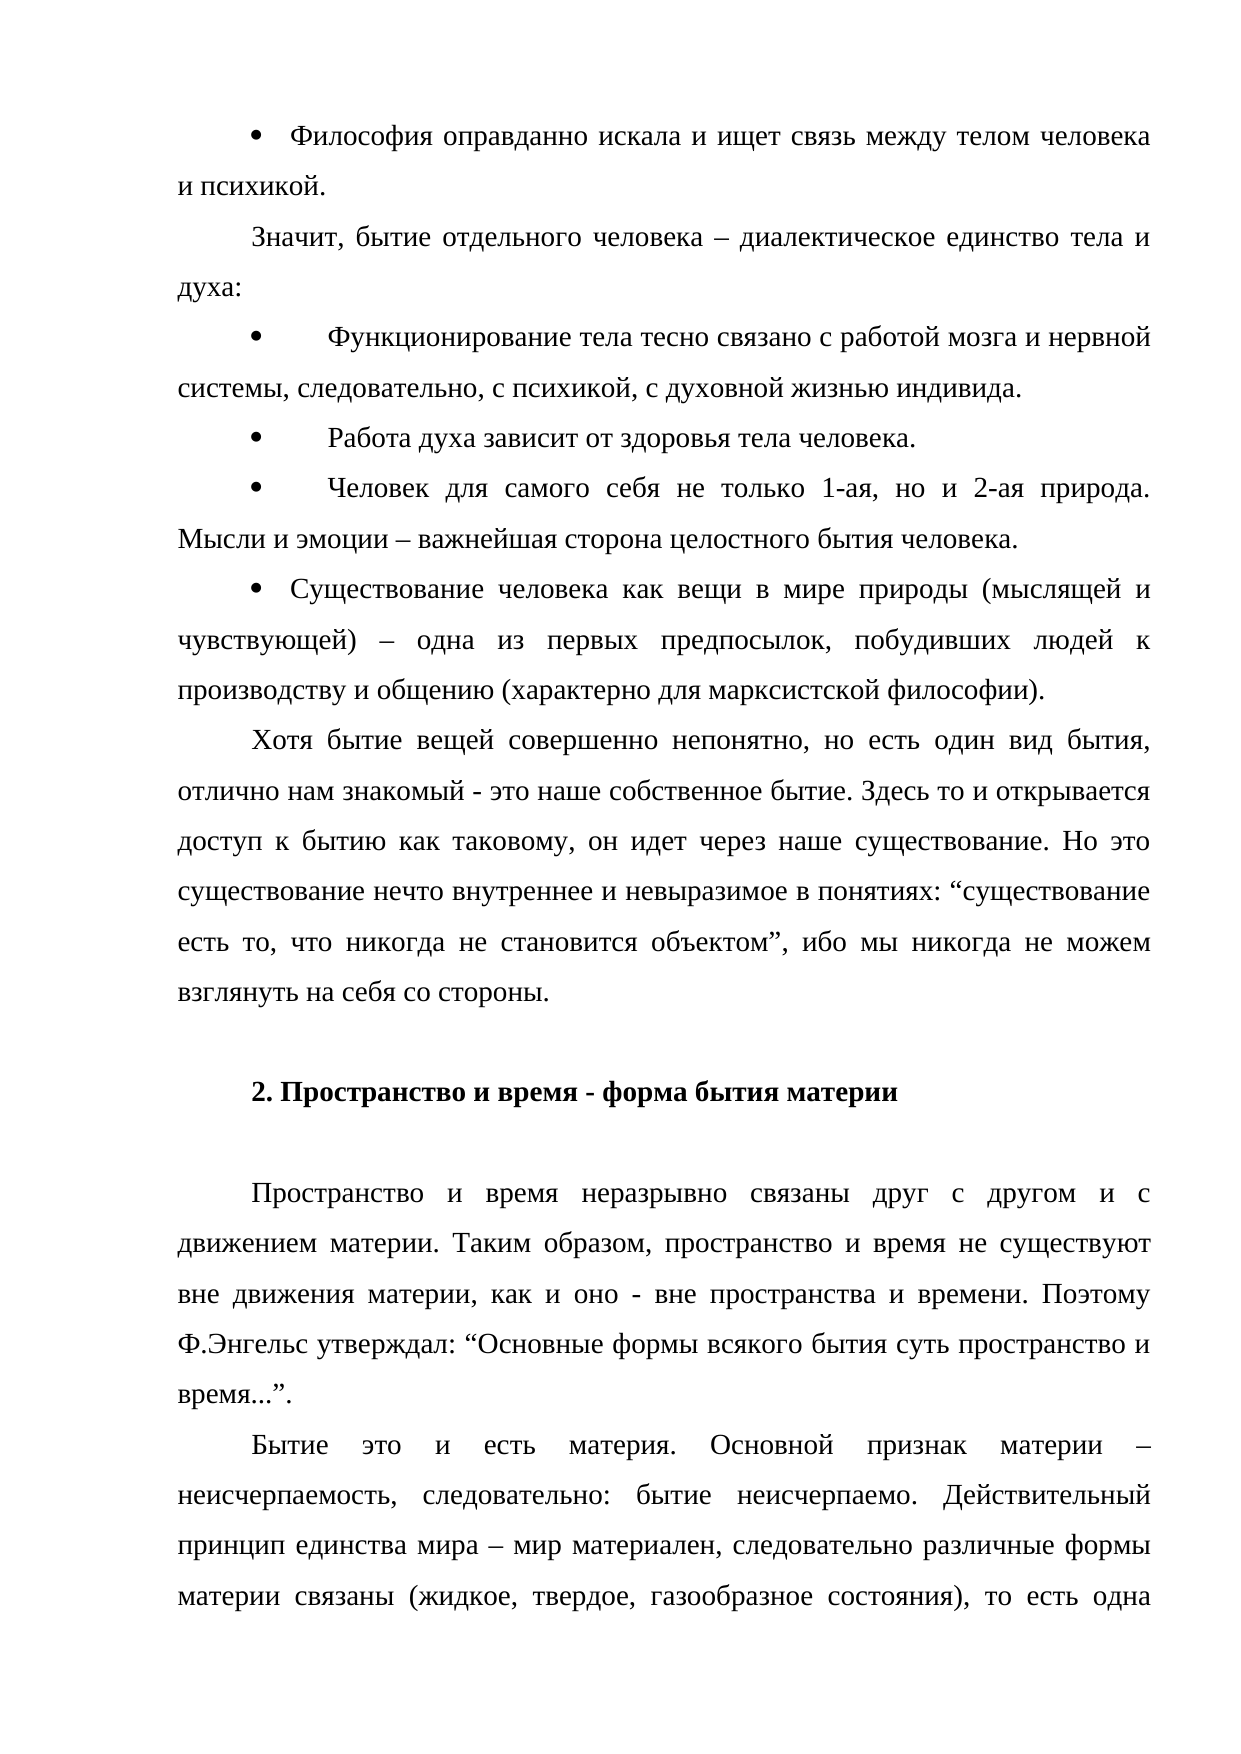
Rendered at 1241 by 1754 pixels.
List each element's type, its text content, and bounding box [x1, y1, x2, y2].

title 2. Пространство и время - форма бытия материи [177, 1074, 1152, 1108]
text Хотя бытие вещей совершенно непонятно, но есть один вид бытия, отлично нам знакомый - это наше собственное бытие. Здесь то и открывается доступ к бытию как таковому, он идет через наше существование. Но это существование нечто внутреннее и невыразимое в понятиях: “существование есть то, что никогда не становится объектом”, ибо мы никогда не можем взглянуть на себя со стороны. [177, 722, 1152, 1007]
list Работа духа зависит от здоровья тела человека. [177, 420, 1152, 454]
list Функционирование тела тесно связано с работой мозга и нервной системы, следовательно, с психикой, с духовной жизнью индивида. [177, 319, 1152, 403]
text Пространство и время неразрывно связаны друг с другом и с движением материи. Таким образом, пространство и время не существуют вне движения материи, как и оно - вне пространства и времени. Поэтому Ф.Энгельс утверждал: “Основные формы всякого бытия суть пространство и время...”. [177, 1175, 1152, 1410]
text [177, 1427, 1152, 1611]
text Значит, бытие отдельного человека – диалектическое единство тела и духа: [177, 219, 1152, 303]
list Существование человека как вещи в мире природы (мыслящей и чувствующей) – одна из первых предпосылок, побудивших людей к производству и общению (характерно для марксистской философии). [177, 571, 1152, 706]
list Человек для самого себя не только 1-ая, но и 2-ая природа. Мысли и эмоции – важнейшая сторона целостного бытия человека. [177, 471, 1152, 554]
list Философия оправданно искала и ищет связь между телом человека и психикой. [177, 118, 1152, 202]
